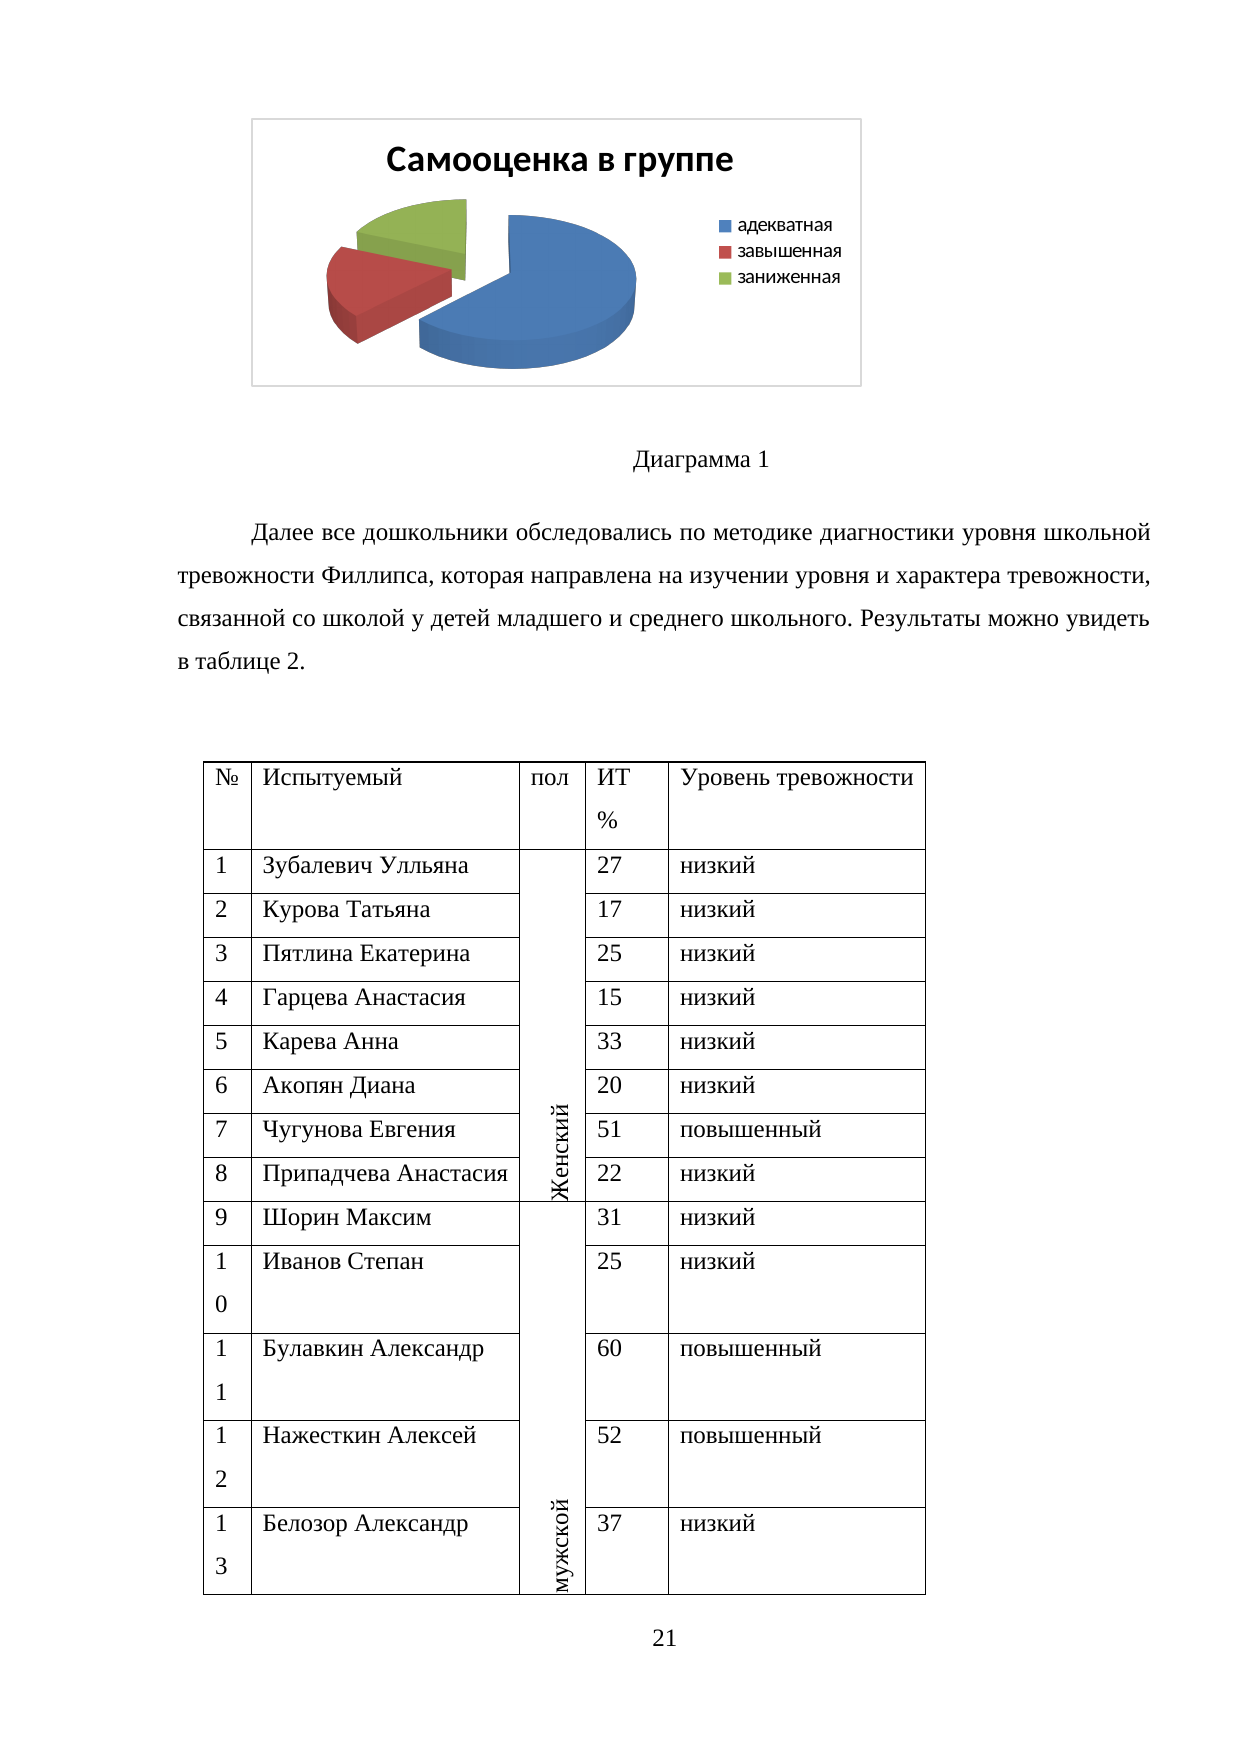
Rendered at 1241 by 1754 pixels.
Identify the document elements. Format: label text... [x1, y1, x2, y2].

table_header Испытуемый [252, 763, 519, 849]
table_cell 8 [204, 1158, 251, 1201]
table_cell низкий [669, 1246, 925, 1332]
table_cell 11 [204, 1334, 251, 1419]
text Диаграмма 1 [177, 444, 1152, 473]
table_cell 6 [204, 1070, 251, 1113]
table_cell мужской [520, 1202, 585, 1594]
table_cell 17 [586, 894, 668, 937]
table_cell 20 [586, 1070, 668, 1113]
table_cell низкий [669, 850, 925, 893]
table_cell 15 [586, 982, 668, 1025]
table_header ИТ % [586, 763, 668, 849]
table_cell 51 [586, 1114, 668, 1157]
table_cell повышенный [669, 1114, 925, 1157]
table_cell повышенный [669, 1334, 925, 1419]
table_header пол [520, 763, 585, 849]
table_cell низкий [669, 1070, 925, 1113]
table_cell Шорин Максим [252, 1202, 519, 1245]
table_cell 27 [586, 850, 668, 893]
table_cell 9 [204, 1202, 251, 1245]
table_cell 4 [204, 982, 251, 1025]
table_cell Белозор Александр [252, 1508, 519, 1594]
table_cell 60 [586, 1334, 668, 1419]
table_cell 10 [204, 1246, 251, 1332]
table_cell Иванов Степан [252, 1246, 519, 1332]
table_cell 2 [204, 894, 251, 937]
table_cell низкий [669, 1508, 925, 1594]
table_cell 25 [586, 938, 668, 981]
table_cell низкий [669, 894, 925, 937]
table_cell низкий [669, 1026, 925, 1069]
table_cell Булавкин Александр [252, 1334, 519, 1419]
table_cell низкий [669, 1158, 925, 1201]
table_cell 22 [586, 1158, 668, 1201]
table_cell Акопян Диана [252, 1070, 519, 1113]
table_cell 52 [586, 1421, 668, 1507]
table_cell низкий [669, 938, 925, 981]
table_cell Зубалевич Улльяна [252, 850, 519, 893]
table_cell Гарцева Анастасия [252, 982, 519, 1025]
table_cell 33 [586, 1026, 668, 1069]
table_cell 37 [586, 1508, 668, 1594]
table_header № [204, 763, 251, 849]
text Далее все дошкольники обследовались по методике диагностики уровня школьной тревожности Филлипса, которая направлена на изучении уровня и характера тревожности, связанной со школой у детей младшего и среднего школьного. Результаты можно увидеть в таблице 2. [177, 517, 1152, 675]
table_cell 7 [204, 1114, 251, 1157]
table_cell 25 [586, 1246, 668, 1332]
table_cell 31 [586, 1202, 668, 1245]
table_cell низкий [669, 1202, 925, 1245]
table_cell 12 [204, 1421, 251, 1507]
table_header Уровень тревожности [669, 763, 925, 849]
table_cell 3 [204, 938, 251, 981]
table_cell Пятлина Екатерина [252, 938, 519, 981]
table_cell Чугунова Евгения [252, 1114, 519, 1157]
table_cell Женский [520, 850, 585, 1201]
table_cell повышенный [669, 1421, 925, 1507]
table_cell Припадчева Анастасия [252, 1158, 519, 1201]
table_cell 1 [204, 850, 251, 893]
table_cell Курова Татьяна [252, 894, 519, 937]
table_cell низкий [669, 982, 925, 1025]
table_cell 13 [204, 1508, 251, 1594]
table_cell 5 [204, 1026, 251, 1069]
table_cell Карева Анна [252, 1026, 519, 1069]
table_cell Нажесткин Алексей [252, 1421, 519, 1507]
